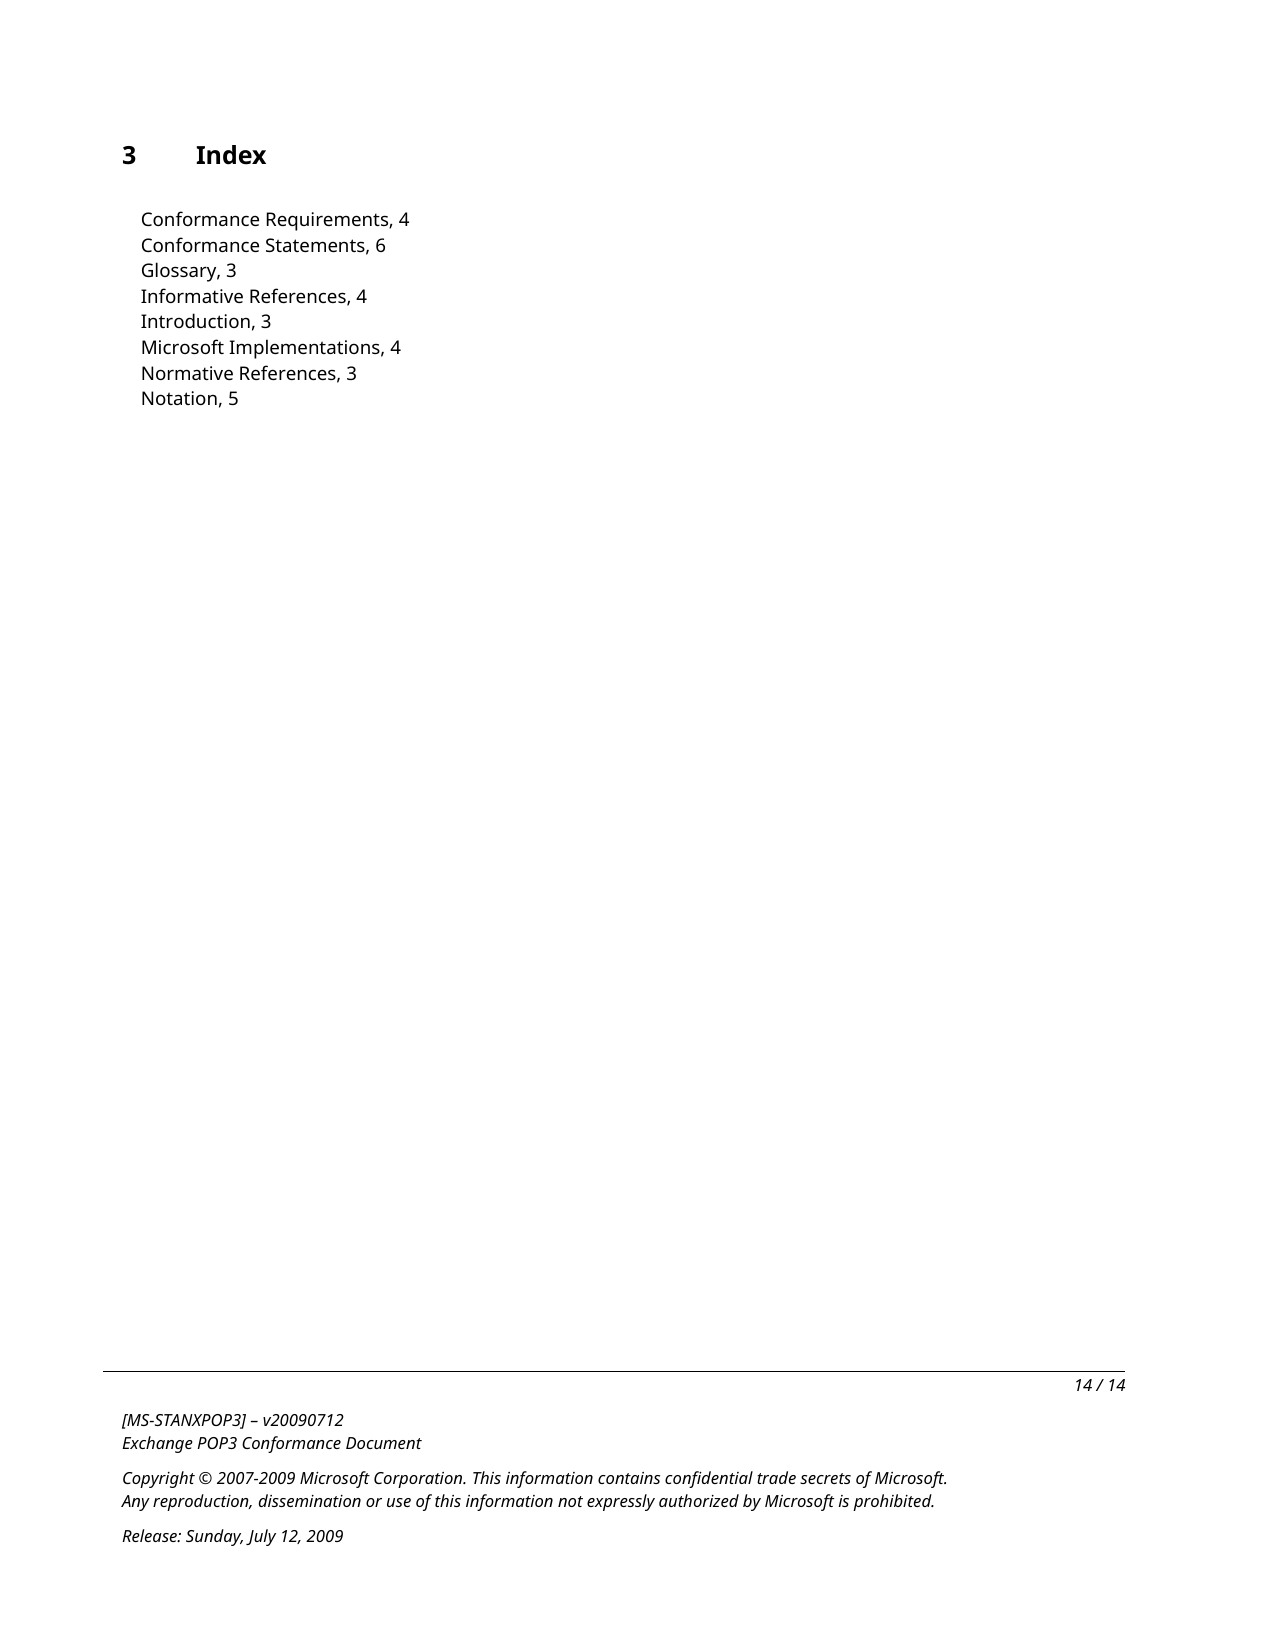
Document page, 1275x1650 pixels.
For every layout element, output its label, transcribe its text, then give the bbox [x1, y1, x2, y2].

text Normative References, 3 [122, 360, 1125, 385]
text Conformance Requirements, 4 [122, 207, 1125, 232]
subtitle Index [122, 137, 1125, 172]
text Conformance Statements, 6 [122, 232, 1125, 258]
text Glossary, 3 [122, 258, 1125, 283]
text Notation, 5 [122, 385, 1125, 411]
text Informative References, 4 [122, 283, 1125, 309]
text Introduction, 3 [122, 309, 1125, 334]
text Microsoft Implementations, 4 [122, 334, 1125, 360]
